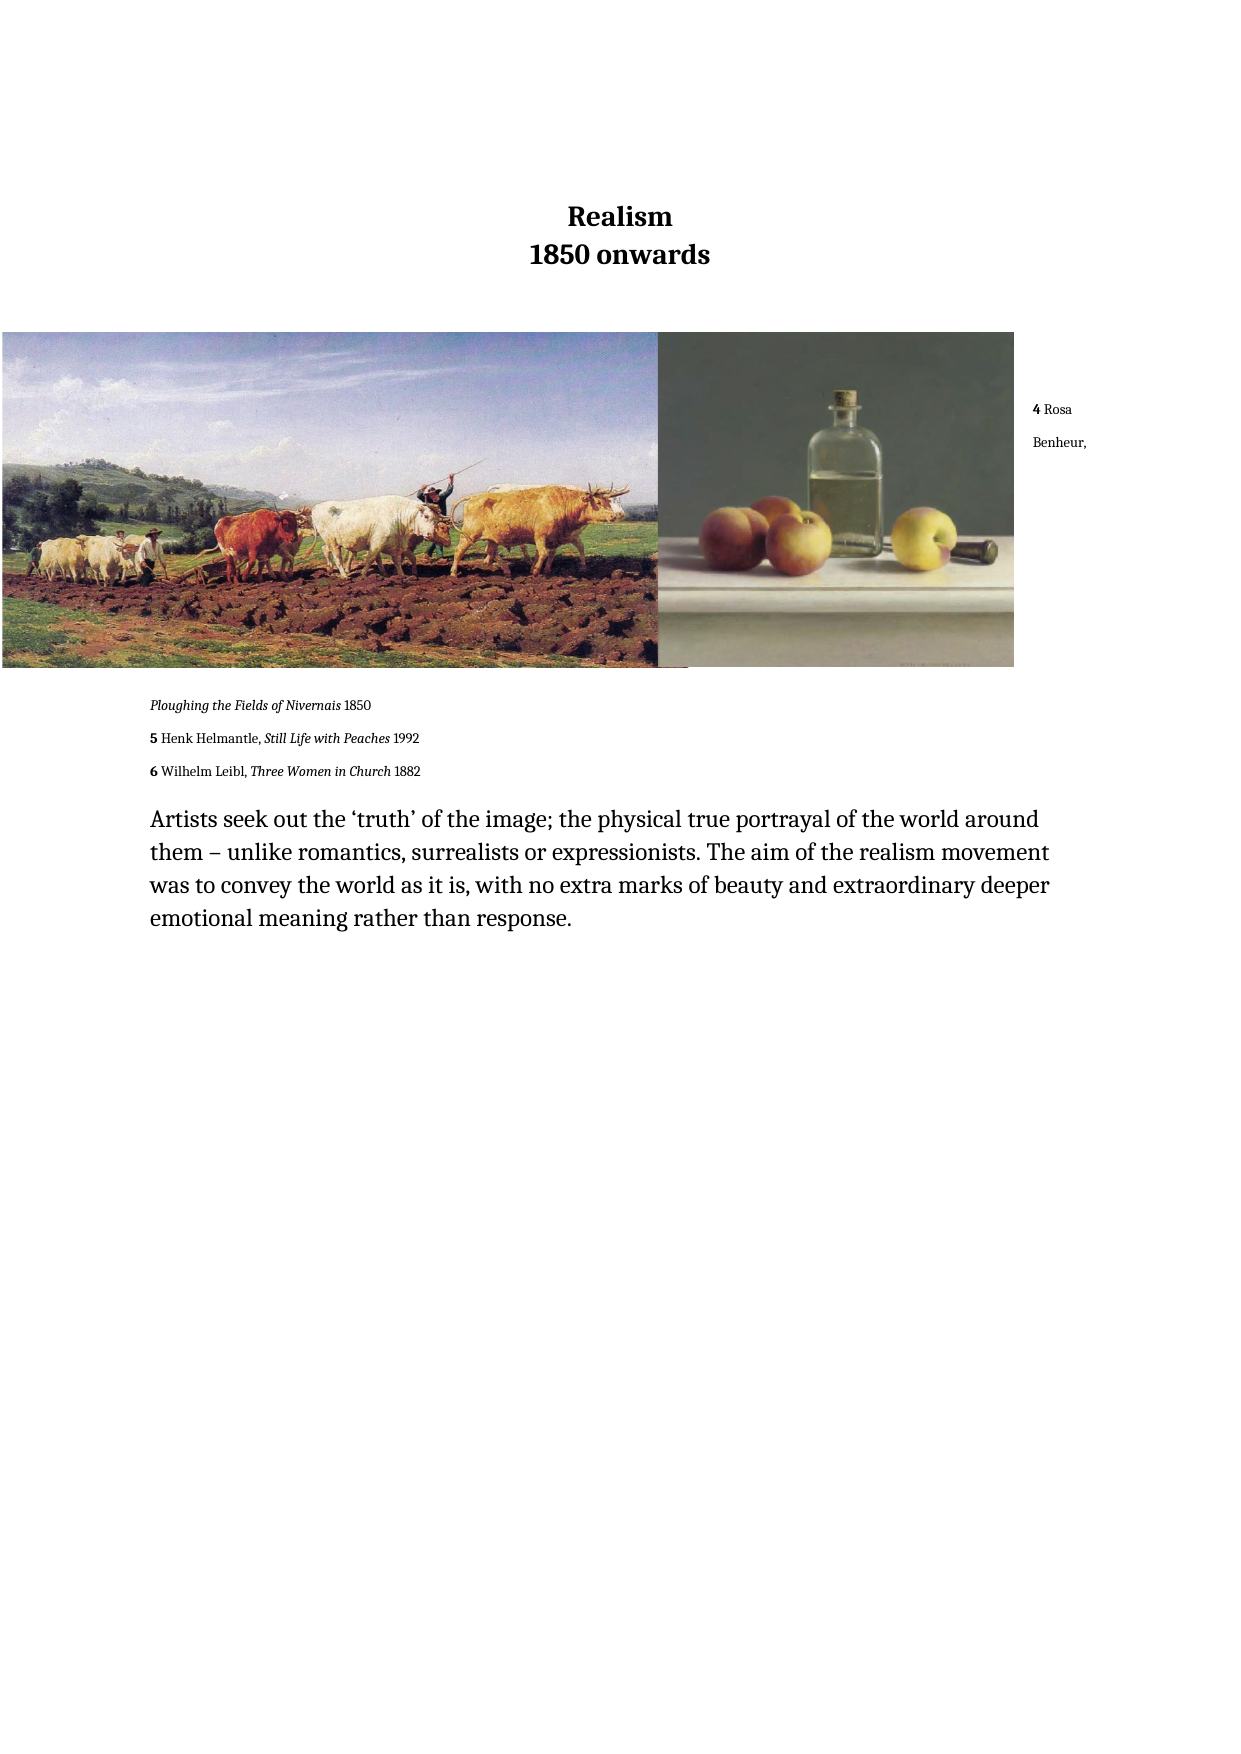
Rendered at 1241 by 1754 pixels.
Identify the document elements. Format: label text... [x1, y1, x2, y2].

subtitle Realism 1850 onwards [150, 200, 1090, 272]
picture [0, 332, 1014, 667]
text Artists seek out the ‘truth’ of the image; the physical true portrayal of the world around them – unlike romantics, surrealists or expressionists. The aim of the realism movement was to convey the world as it is, with no extra marks of beauty and extraordinary deeper emotional meaning rather than response. [150, 805, 1090, 933]
